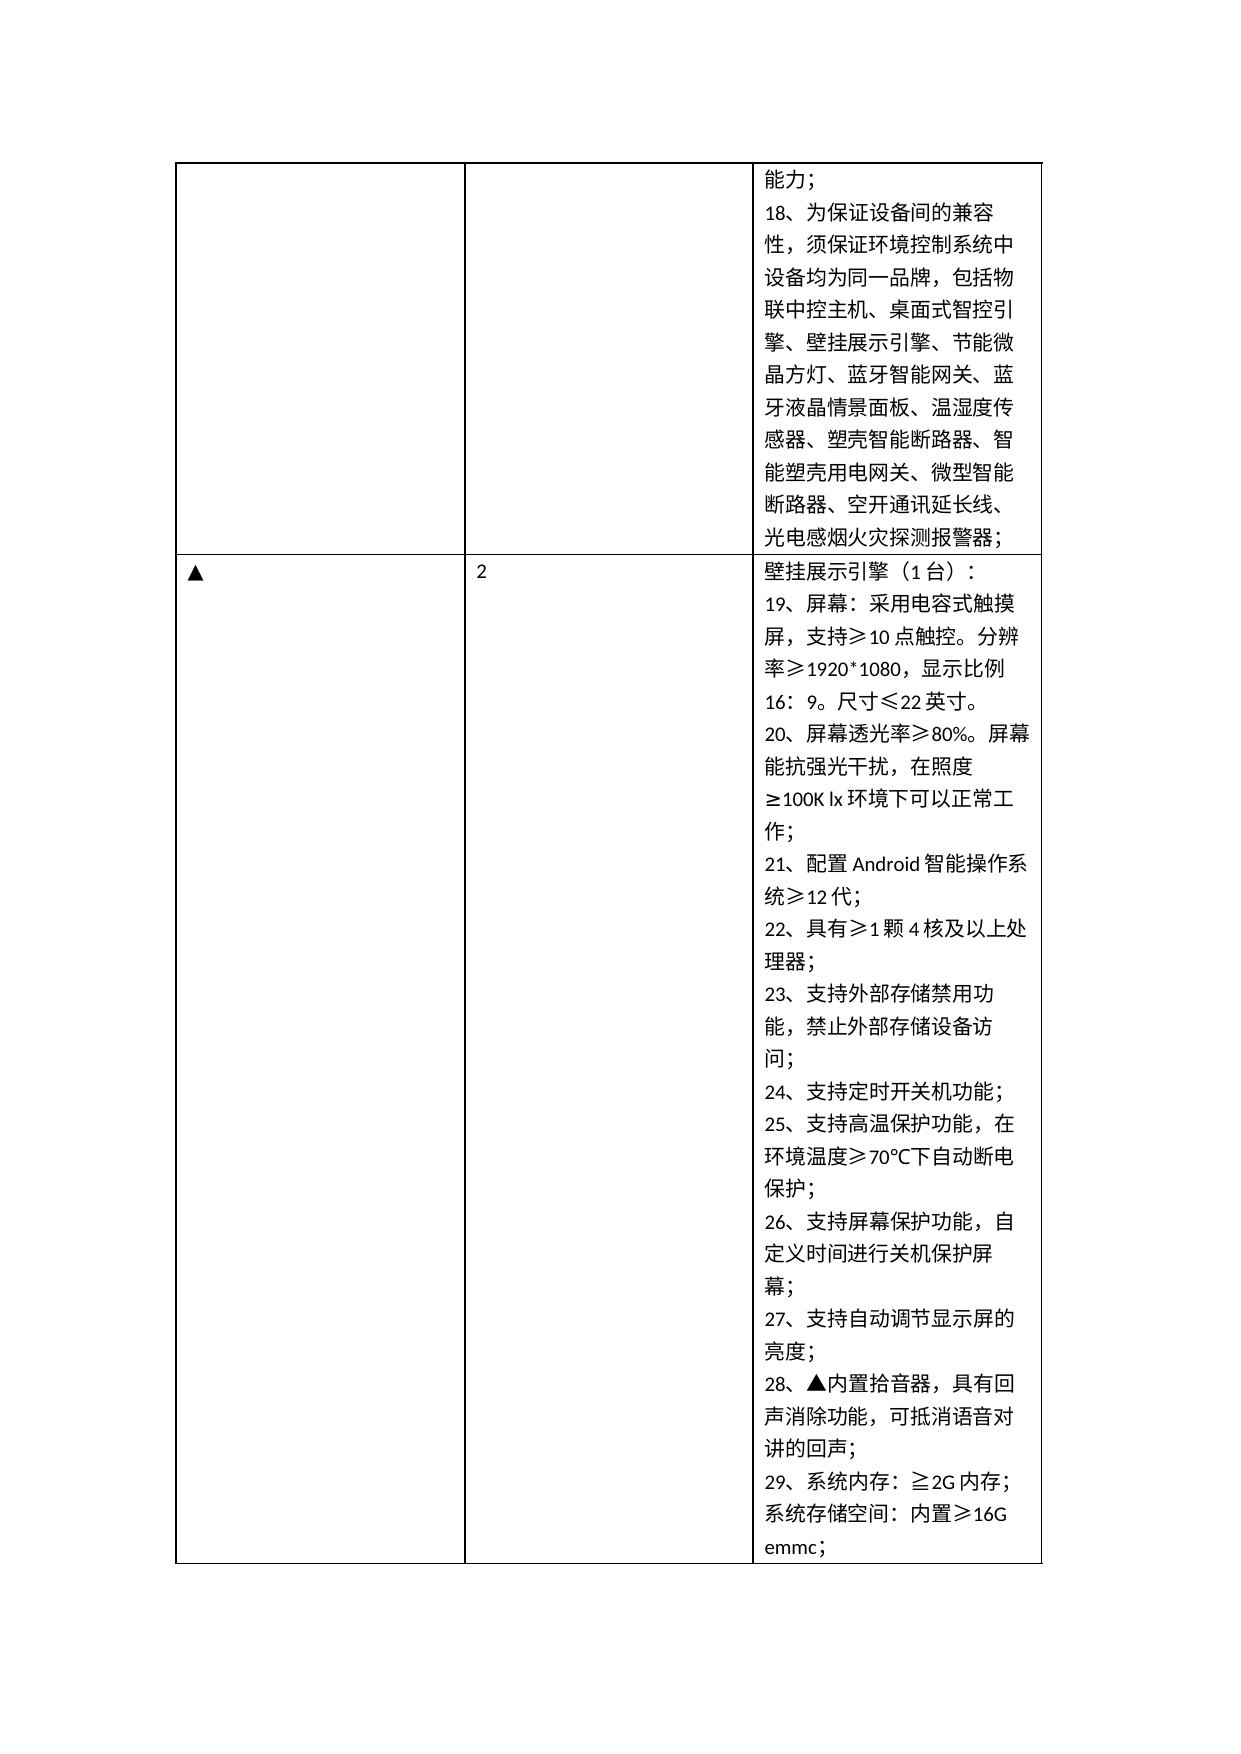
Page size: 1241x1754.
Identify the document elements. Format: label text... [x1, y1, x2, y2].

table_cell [754, 164, 1041, 553]
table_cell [754, 555, 1041, 1563]
table_cell ▲ [177, 555, 464, 1563]
table_cell 2 [466, 555, 752, 1563]
table_cell ▲ [177, 164, 464, 553]
table_cell 1 [466, 164, 752, 553]
